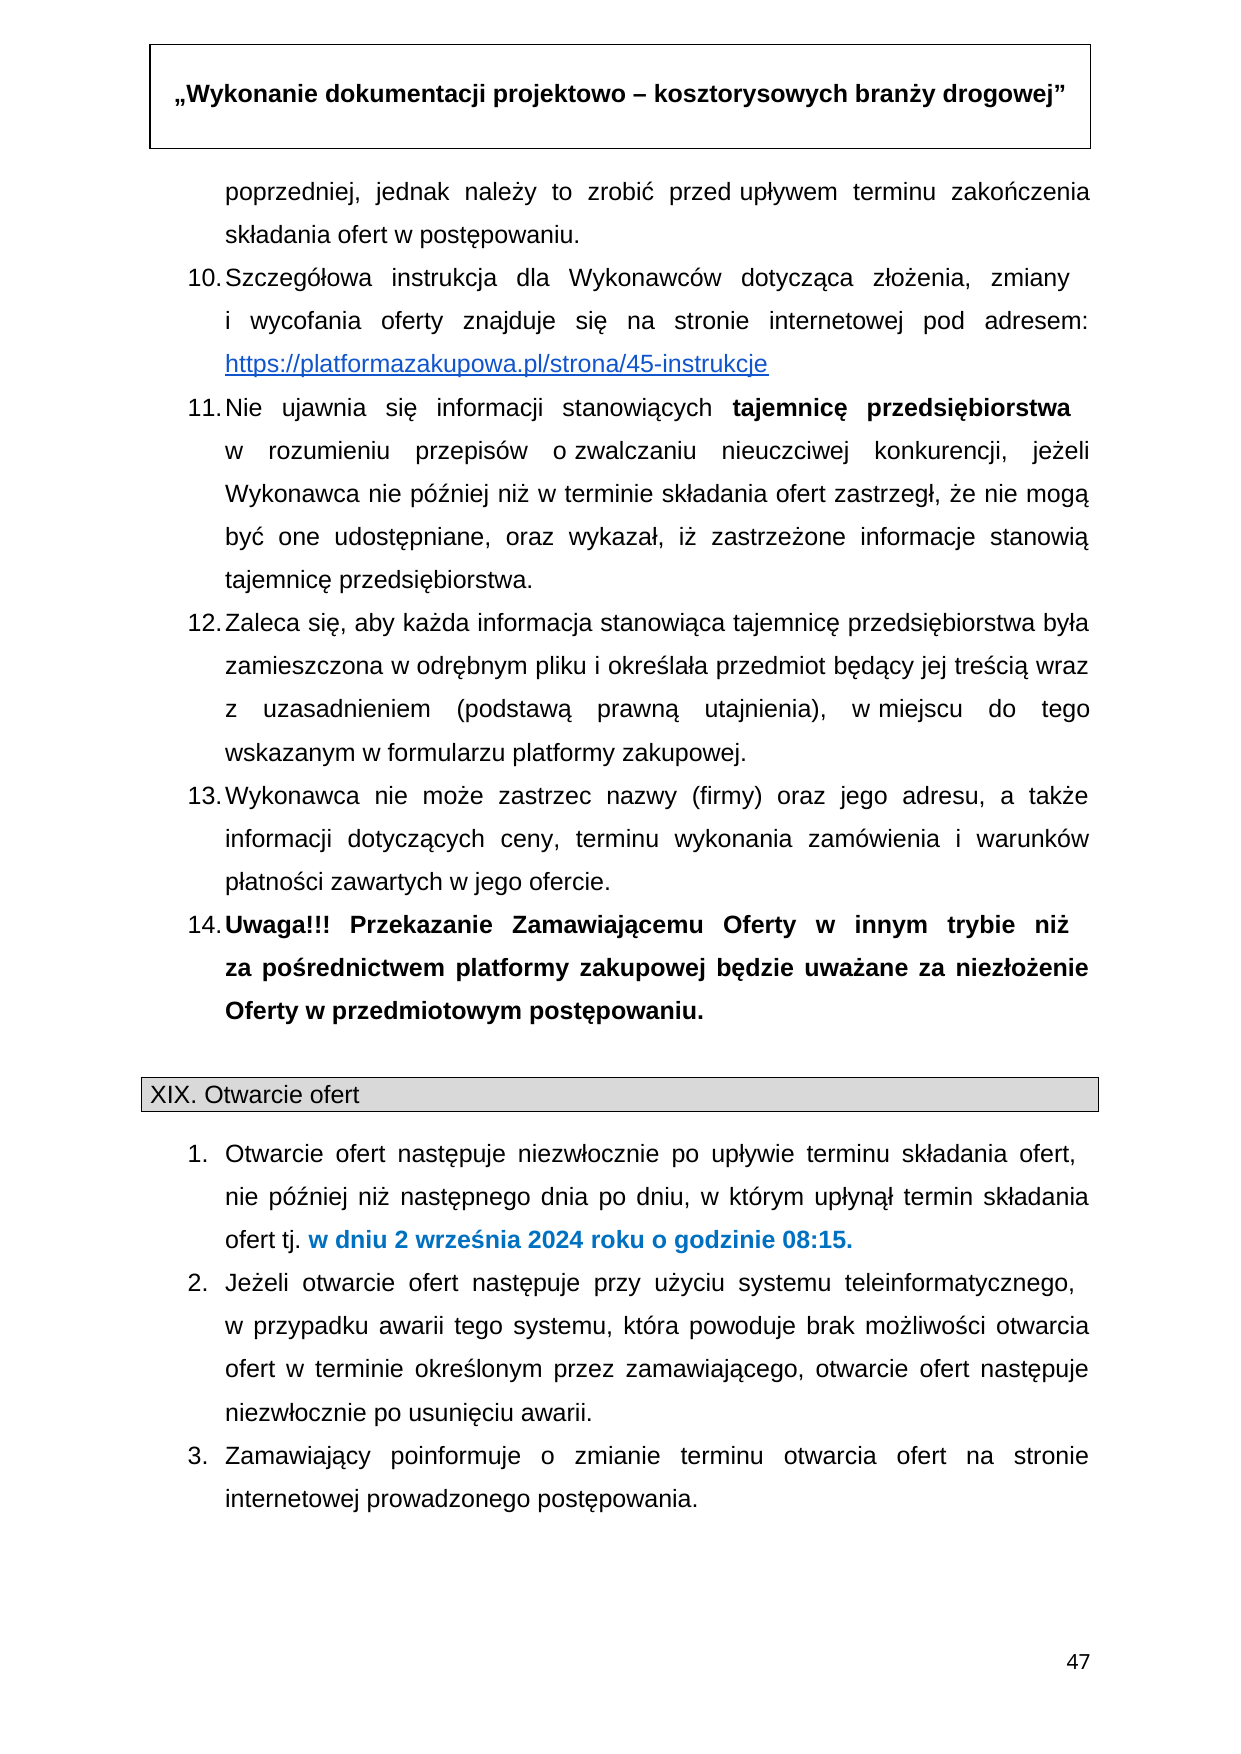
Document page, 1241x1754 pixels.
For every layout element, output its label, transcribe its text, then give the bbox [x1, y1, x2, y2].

list Otwarcie ofert następuje niezwłocznie po upływie terminu składania ofert, nie później niż następnego dnia po dniu, w którym upłynął termin składania ofert tj. w dniu 2 września 2024 roku o godzinie 08:15. [187, 1139, 1090, 1254]
list Szczegółowa instrukcja dla Wykonawców dotycząca złożenia, zmiany i wycofania oferty znajduje się na stronie internetowej pod adresem: https://platformazakupowa.pl/strona/45-instrukcje [187, 263, 1090, 378]
list Zamawiający poinformuje o zmianie terminu otwarcia ofert na stronie internetowej prowadzonego postępowania. [187, 1441, 1090, 1512]
list Uwaga!!! Przekazanie Zamawiającemu Oferty w innym trybie niż za pośrednictwem platformy zakupowej będzie uważane za niezłożenie Oferty w przedmiotowym postępowaniu. [187, 910, 1090, 1025]
list Nie ujawnia się informacji stanowiących tajemnicę przedsiębiorstwa w rozumieniu przepisów o zwalczaniu nieuczciwej konkurencji, jeżeli Wykonawca nie później niż w terminie składania ofert zastrzegł, że nie mogą być one udostępniane, oraz wykazał, iż zastrzeżone informacje stanowią tajemnicę przedsiębiorstwa. [187, 392, 1090, 594]
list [187, 177, 1090, 249]
list Wykonawca nie może zastrzec nazwy (firmy) oraz jego adresu, a także informacji dotyczących ceny, terminu wykonania zamówienia i warunków płatności zawartych w jego ofercie. [187, 781, 1090, 896]
subtitle XIX. Otwarcie ofert [142, 1078, 1098, 1111]
list Zaleca się, aby każda informacja stanowiąca tajemnicę przedsiębiorstwa była zamieszczona w odrębnym pliku i określała przedmiot będący jej treścią wraz z uzasadnieniem (podstawą prawną utajnienia), w miejscu do tego wskazanym w formularzu platformy zakupowej. [187, 608, 1090, 766]
list Jeżeli otwarcie ofert następuje przy użyciu systemu teleinformatycznego, w przypadku awarii tego systemu, która powoduje brak możliwości otwarcia ofert w terminie określonym przez zamawiającego, otwarcie ofert następuje niezwłocznie po usunięciu awarii. [187, 1268, 1090, 1426]
